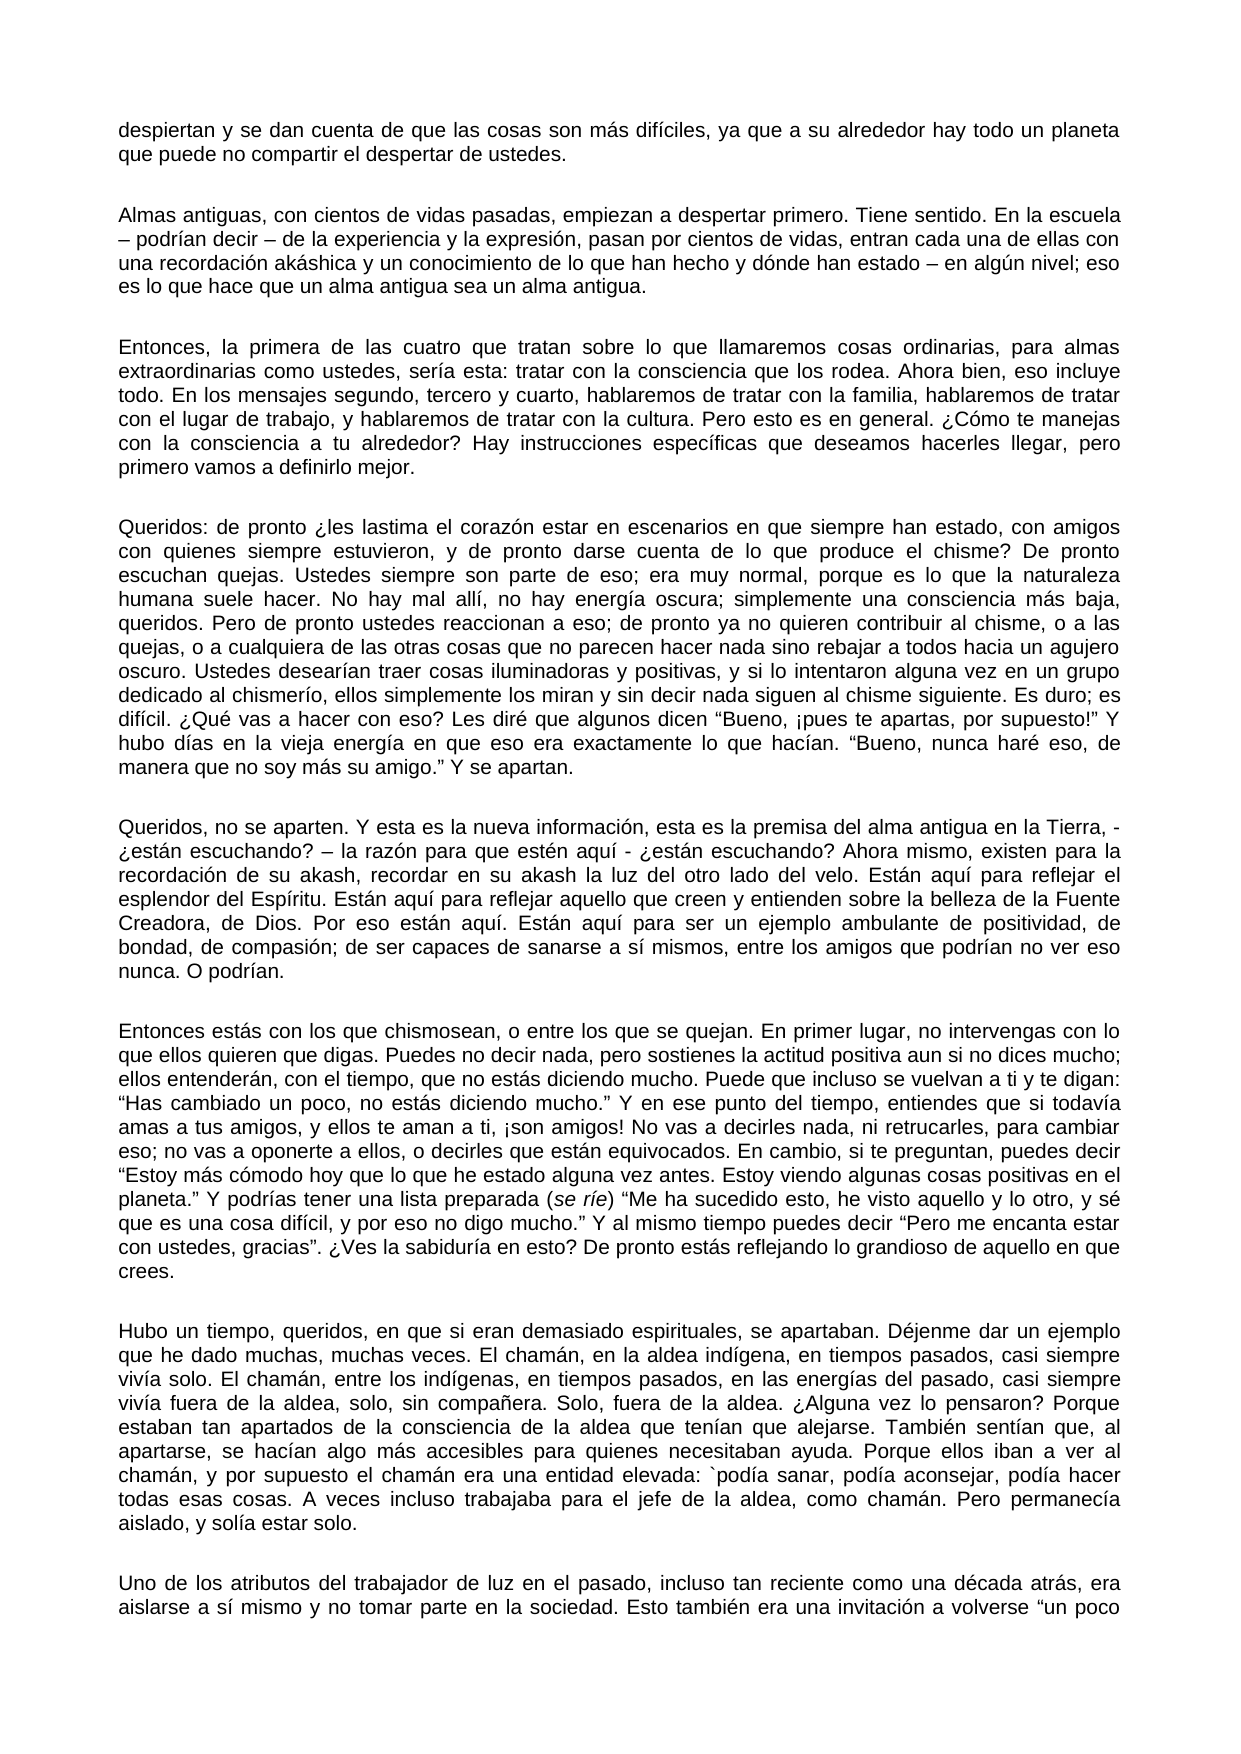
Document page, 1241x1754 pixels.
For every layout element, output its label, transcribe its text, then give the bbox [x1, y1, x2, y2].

text Entonces, la primera de las cuatro que tratan sobre lo que llamaremos cosas ordinarias, para almas extraordinarias como ustedes, sería esta: tratar con la consciencia que los rodea. Ahora bien, eso incluye todo. En los mensajes segundo, tercero y cuarto, hablaremos de tratar con la familia, hablaremos de tratar con el lugar de trabajo, y hablaremos de tratar con la cultura. Pero esto es en general. ¿Cómo te manejas con la consciencia a tu alrededor? Hay instrucciones específicas que deseamos hacerles llegar, pero primero vamos a definirlo mejor. [118, 311, 1122, 478]
text Entonces estás con los que chismosean, o entre los que se quejan. En primer lugar, no intervengas con lo que ellos quieren que digas. Puedes no decir nada, pero sostienes la actitud positiva aun si no dices mucho; ellos entenderán, con el tiempo, que no estás diciendo mucho. Puede que incluso se vuelvan a ti y te digan: “Has cambiado un poco, no estás diciendo mucho.” Y en ese punto del tiempo, entiendes que si todavía amas a tus amigos, y ellos te aman a ti, ¡son amigos! No vas a decirles nada, ni retrucarles, para cambiar eso; no vas a oponerte a ellos, o decirles que están equivocados. En cambio, si te preguntan, puedes decir “Estoy más cómodo hoy que lo que he estado alguna vez antes. Estoy viendo algunas cosas positivas en el planeta.” Y podrías tener una lista preparada (se ríe) “Me ha sucedido esto, he visto aquello y lo otro, y sé que es una cosa difícil, y por eso no digo mucho.” Y al mismo tiempo puedes decir “Pero me encanta estar con ustedes, gracias”. ¿Ves la sabiduría en esto? De pronto estás reflejando lo grandioso de aquello en que crees. [118, 995, 1122, 1283]
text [118, 118, 1122, 166]
text Almas antiguas, con cientos de vidas pasadas, empiezan a despertar primero. Tiene sentido. En la escuela – podrían decir – de la experiencia y la expresión, pasan por cientos de vidas, entran cada una de ellas con una recordación akáshica y un conocimiento de lo que han hecho y dónde han estado – en algún nivel; eso es lo que hace que un alma antigua sea un alma antigua. [118, 178, 1122, 298]
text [118, 1547, 1122, 1619]
text Queridos: de pronto ¿les lastima el corazón estar en escenarios en que siempre han estado, con amigos con quienes siempre estuvieron, y de pronto darse cuenta de lo que produce el chisme? De pronto escuchan quejas. Ustedes siempre son parte de eso; era muy normal, porque es lo que la naturaleza humana suele hacer. No hay mal allí, no hay energía oscura; simplemente una consciencia más baja, queridos. Pero de pronto ustedes reaccionan a eso; de pronto ya no quieren contribuir al chisme, o a las quejas, o a cualquiera de las otras cosas que no parecen hacer nada sino rebajar a todos hacia un agujero oscuro. Ustedes desearían traer cosas iluminadoras y positivas, y si lo intentaron alguna vez en un grupo dedicado al chismerío, ellos simplemente los miran y sin decir nada siguen al chisme siguiente. Es duro; es difícil. ¿Qué vas a hacer con eso? Les diré que algunos dicen “Bueno, ¡pues te apartas, por supuesto!” Y hubo días en la vieja energía en que eso era exactamente lo que hacían. “Bueno, nunca haré eso, de manera que no soy más su amigo.” Y se apartan. [118, 491, 1122, 778]
text Hubo un tiempo, queridos, en que si eran demasiado espirituales, se apartaban. Déjenme dar un ejemplo que he dado muchas, muchas veces. El chamán, en la aldea indígena, en tiempos pasados, casi siempre vivía solo. El chamán, entre los indígenas, en tiempos pasados, en las energías del pasado, casi siempre vivía fuera de la aldea, solo, sin compañera. Solo, fuera de la aldea. ¿Alguna vez lo pensaron? Porque estaban tan apartados de la consciencia de la aldea que tenían que alejarse. También sentían que, al apartarse, se hacían algo más accesibles para quienes necesitaban ayuda. Porque ellos iban a ver al chamán, y por supuesto el chamán era una entidad elevada: `podía sanar, podía aconsejar, podía hacer todas esas cosas. A veces incluso trabajaba para el jefe de la aldea, como chamán. Pero permanecía aislado, y solía estar solo. [118, 1295, 1122, 1535]
text Queridos, no se aparten. Y esta es la nueva información, esta es la premisa del alma antigua en la Tierra, - ¿están escuchando? – la razón para que estén aquí - ¿están escuchando? Ahora mismo, existen para la recordación de su akash, recordar en su akash la luz del otro lado del velo. Están aquí para reflejar el esplendor del Espíritu. Están aquí para reflejar aquello que creen y entienden sobre la belleza de la Fuente Creadora, de Dios. Por eso están aquí. Están aquí para ser un ejemplo ambulante de positividad, de bondad, de compasión; de ser capaces de sanarse a sí mismos, entre los amigos que podrían no ver eso nunca. O podrían. [118, 791, 1122, 983]
